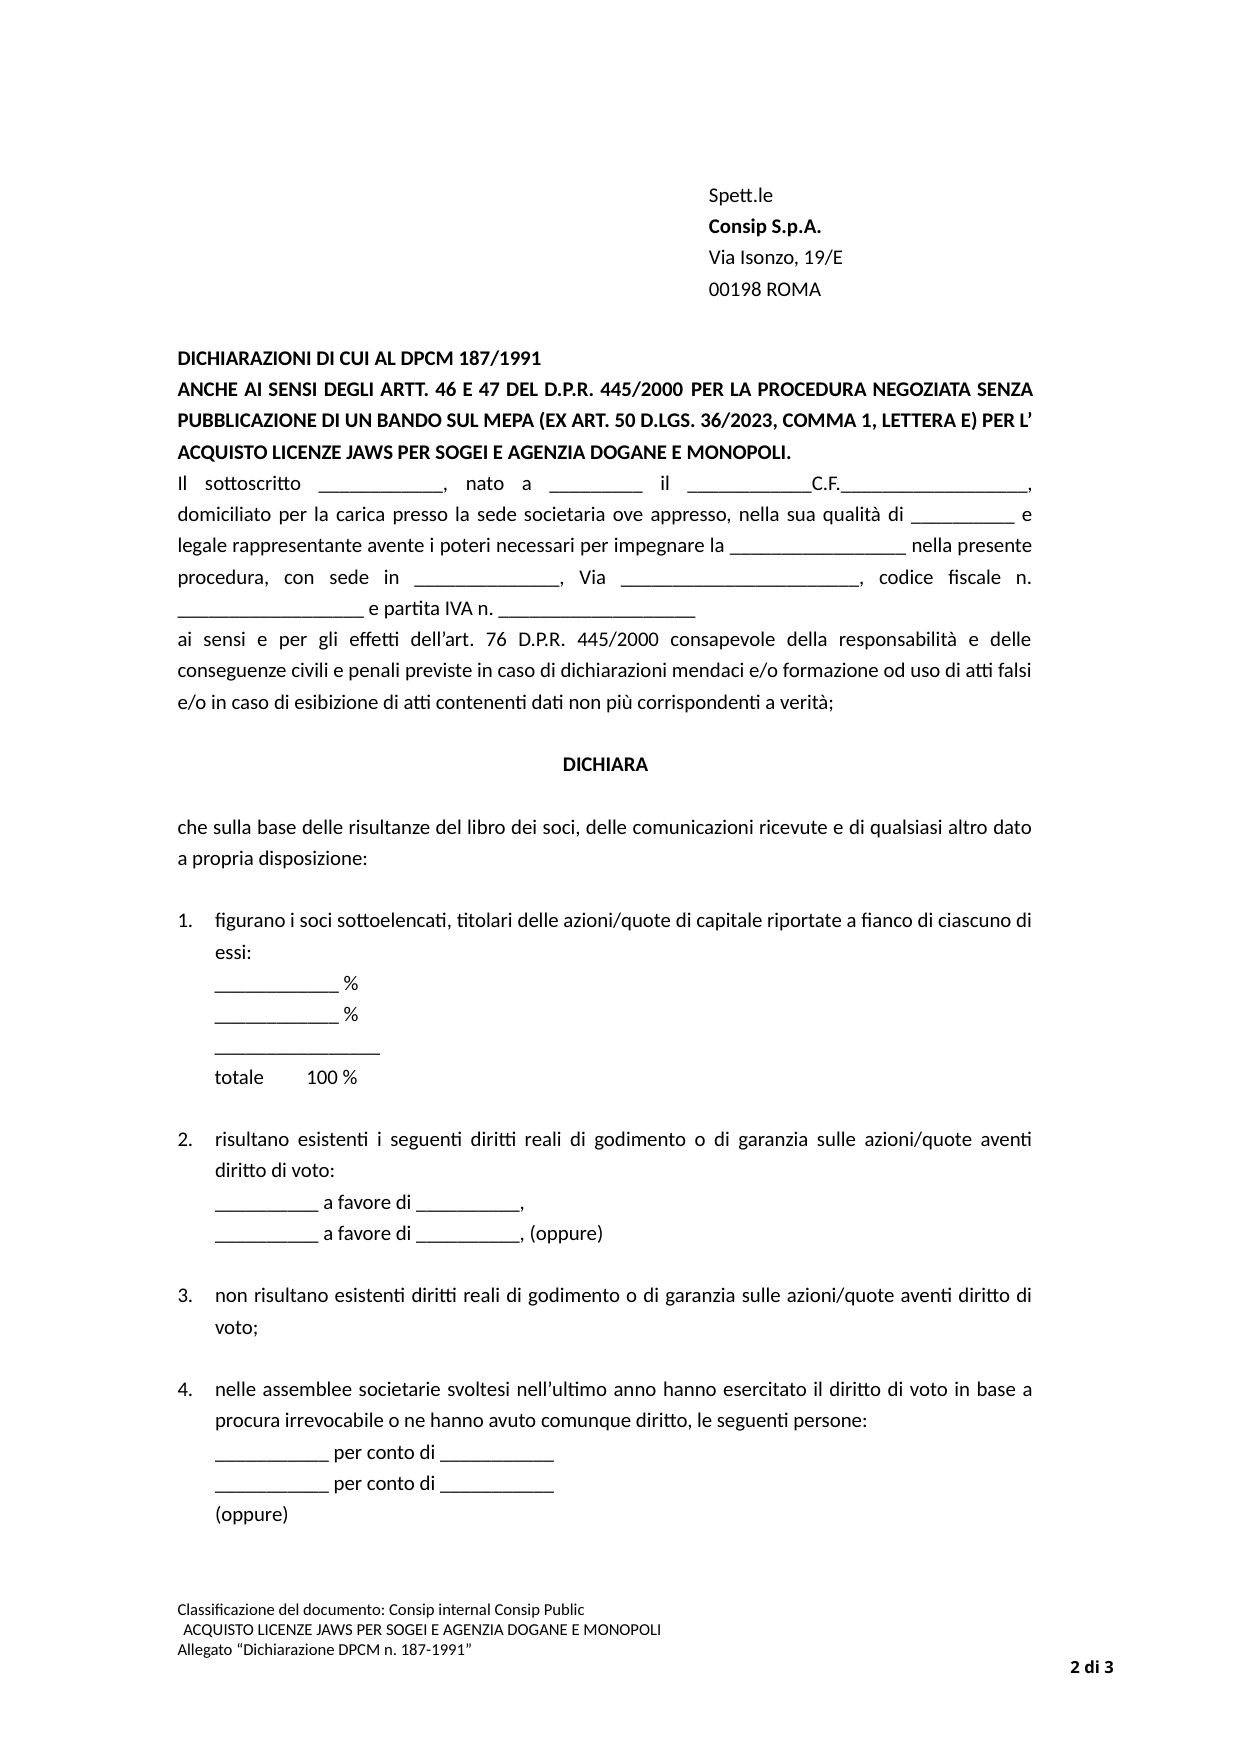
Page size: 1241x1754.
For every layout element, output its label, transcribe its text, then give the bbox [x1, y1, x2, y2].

list ___________ per conto di ___________ [215, 1465, 1034, 1497]
text 00198 ROMA [709, 271, 1034, 302]
text ai sensi e per gli effetti dell’art. 76 D.P.R. 445/2000 consapevole della responsabilità e delle conseguenze civili e penali previste in caso di dichiarazioni mendaci e/o formazione od uso di atti falsi e/o in caso di esibizione di atti contenenti dati non più corrispondenti a verità; [177, 622, 1034, 715]
list ___________ per conto di ___________ [215, 1434, 1034, 1465]
text DICHIARAZIONI DI CUI AL DPCM 187/1991 [177, 340, 1034, 372]
list risultano esistenti i seguenti diritti reali di godimento o di garanzia sulle azioni/quote aventi diritto di voto: [177, 1122, 1034, 1184]
text Il sottoscritto ____________, nato a _________ il ____________C.F.__________________, domiciliato per la carica presso la sede societaria ove appresso, nella sua qualità di __________ e legale rappresentante avente i poteri necessari per impegnare la _________________ nella presente procedura, con sede in ______________, Via _______________________, codice fiscale n. __________________ e partita IVA n. ___________________ [177, 465, 1034, 622]
list __________ a favore di __________, (oppure) [215, 1215, 1034, 1247]
text Via Isonzo, 19/E [709, 240, 1034, 271]
text DICHIARA [177, 747, 1034, 778]
text che sulla base delle risultanze del libro dei soci, delle comunicazioni ricevute e di qualsiasi altro dato a propria disposizione: [177, 809, 1034, 872]
text ANCHE AI SENSI DEGLI ARTT. 46 E 47 DEL D.P.R. 445/2000 PER LA Procedura negoziata senza pubblicazione di un bando sul MEPA (ex art. 50 D.Lgs. 36/2023, comma 1, lettera e) PER L’ ACQUISTO LICENZE JAWS PER SOGEI E AGENZIA DOGANE E MONOPOLI. [177, 372, 1034, 465]
text ____________ % [214, 997, 1034, 1028]
list figurano i soci sottoelencati, titolari delle azioni/quote di capitale riportate a fianco di ciascuno di essi: [177, 903, 1034, 965]
list nelle assemblee societarie svoltesi nell’ultimo anno hanno esercitato il diritto di voto in base a procura irrevocabile o ne hanno avuto comunque diritto, le seguenti persone: [177, 1372, 1034, 1434]
text ____________ % [214, 965, 1034, 997]
list non risultano esistenti diritti reali di godimento o di garanzia sulle azioni/quote aventi diritto di voto; [177, 1278, 1034, 1340]
text totale 100 % [214, 1059, 1034, 1090]
text Spett.le [709, 177, 1034, 208]
list __________ a favore di __________, [215, 1184, 1034, 1215]
text Consip S.p.A. [709, 208, 1034, 240]
text ________________ [214, 1028, 1034, 1059]
list (oppure) [215, 1497, 1034, 1528]
